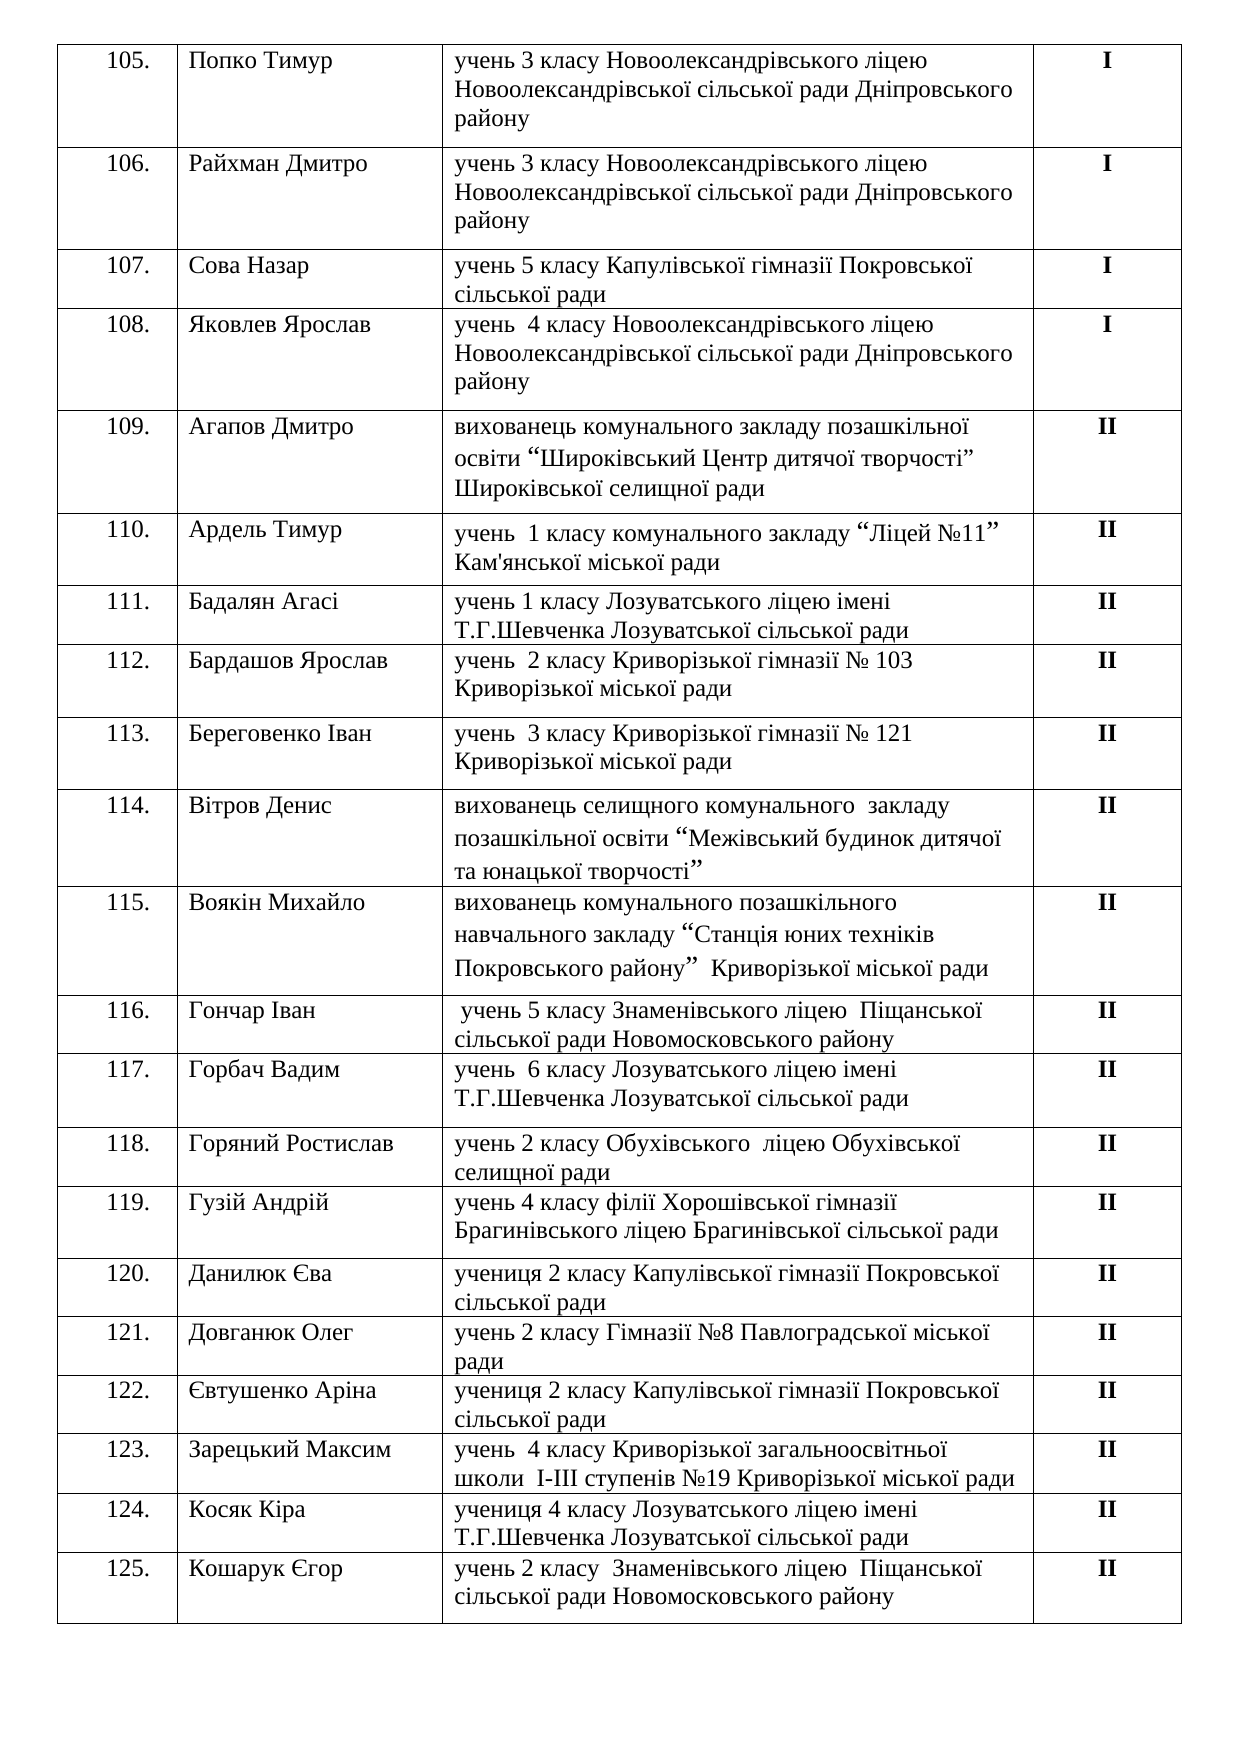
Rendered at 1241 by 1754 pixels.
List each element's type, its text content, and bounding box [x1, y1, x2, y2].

table_cell [58, 1376, 177, 1433]
table_cell ІІ [1034, 887, 1181, 994]
table_cell І [1034, 148, 1181, 249]
table_cell учениця 2 класу Капулівської гімназії Покровської сільської ради [443, 1376, 1033, 1433]
table_cell Бардашов Ярослав [178, 645, 442, 717]
table_cell ІІ [1034, 514, 1181, 585]
table_cell учень 1 класу комунального закладу “Ліцей №11” Кам'янської міської ради [443, 514, 1033, 585]
table_cell учень 4 класу Криворізької загальноосвітньої школи І-ІІІ ступенів №19 Криворізької міської ради [443, 1434, 1033, 1493]
table_cell [58, 586, 177, 644]
table_cell [58, 1259, 177, 1316]
table_cell ІІ [1034, 645, 1181, 717]
table_cell учень 4 класу філії Хорошівської гімназії Брагинівського ліцею Брагинівської сільської ради [443, 1187, 1033, 1257]
table_cell [58, 718, 177, 789]
table_cell [58, 1317, 177, 1374]
table_cell [58, 411, 177, 513]
table_cell [58, 1128, 177, 1186]
table_cell ІІ [1034, 586, 1181, 644]
table_cell Яковлев Ярослав [178, 309, 442, 410]
table_cell ІІ [1034, 1259, 1181, 1316]
table_cell учень 3 класу Новоолександрівського ліцею Новоолександрівської сільської ради Дніпровського району [443, 45, 1033, 147]
table_cell ІІ [1034, 1494, 1181, 1552]
table_cell учень 2 класу Гімназії №8 Павлоградської міської ради [443, 1317, 1033, 1374]
table_cell ІІ [1034, 790, 1181, 886]
table_cell Попко Тимур [178, 45, 442, 147]
table_cell ІІ [1034, 1434, 1181, 1493]
table_cell Райхман Дмитро [178, 148, 442, 249]
table_cell І [1034, 250, 1181, 308]
table_cell Воякін Михайло [178, 887, 442, 994]
table_cell учень 2 класу Обухівського ліцею Обухівської селищної ради [443, 1128, 1033, 1186]
table_cell ІІ [1034, 996, 1181, 1053]
table_cell ІІ [1034, 1376, 1181, 1433]
table_cell учень 5 класу Капулівської гімназії Покровської сільської ради [443, 250, 1033, 308]
table_cell Євтушенко Аріна [178, 1376, 442, 1433]
table_cell учень 6 класу Лозуватського ліцею імені Т.Г.Шевченка Лозуватської сільської ради [443, 1054, 1033, 1127]
table_cell [58, 514, 177, 585]
table_cell Зарецький Максим [178, 1434, 442, 1493]
table_cell Данилюк Єва [178, 1259, 442, 1316]
table_cell ІІ [1034, 1317, 1181, 1374]
table_cell Сова Назар [178, 250, 442, 308]
table_cell учень 2 класу Криворізької гімназії № 103 Криворізької міської ради [443, 645, 1033, 717]
table_cell Вітров Денис [178, 790, 442, 886]
table_cell [58, 996, 177, 1053]
table_cell [58, 1054, 177, 1127]
table_cell Ардель Тимур [178, 514, 442, 585]
table_cell [58, 1494, 177, 1552]
table_cell Косяк Кіра [178, 1494, 442, 1552]
table_cell учень 4 класу Новоолександрівського ліцею Новоолександрівської сільської ради Дніпровського району [443, 309, 1033, 410]
table_cell Гузій Андрій [178, 1187, 442, 1257]
table_cell ІІ [1034, 1054, 1181, 1127]
table_cell вихованець комунального позашкільного навчального закладу “Станція юних техніків Покровського району” Криворізької міської ради [443, 887, 1033, 994]
table_cell учениця 2 класу Капулівської гімназії Покровської сільської ради [443, 1259, 1033, 1316]
table_cell [58, 1434, 177, 1493]
table_cell учень 3 класу Новоолександрівського ліцею Новоолександрівської сільської ради Дніпровського району [443, 148, 1033, 249]
table_cell Береговенко Іван [178, 718, 442, 789]
table_cell ІІ [1034, 1187, 1181, 1257]
table_cell Гончар Іван [178, 996, 442, 1053]
table_cell ІІ [1034, 1553, 1181, 1623]
table_cell [58, 887, 177, 994]
table_cell Бадалян Агасі [178, 586, 442, 644]
table_cell [58, 790, 177, 886]
table_cell [58, 148, 177, 249]
table_cell вихованець селищного комунального закладу позашкільної освіти “Межівський будинок дитячої та юнацької творчості” [443, 790, 1033, 886]
table_cell ІІ [1034, 718, 1181, 789]
table_cell ІІ [1034, 1128, 1181, 1186]
table_cell [58, 1553, 177, 1623]
table_cell І [1034, 309, 1181, 410]
table_cell учень 3 класу Криворізької гімназії № 121 Криворізької міської ради [443, 718, 1033, 789]
table_cell учень 5 класу Знаменівського ліцею Піщанської сільської ради Новомосковського району [443, 996, 1033, 1053]
table_cell [58, 250, 177, 308]
table_cell учень 1 класу Лозуватського ліцею імені Т.Г.Шевченка Лозуватської сільської ради [443, 586, 1033, 644]
table_cell [58, 45, 177, 147]
table_cell [58, 1187, 177, 1257]
table_cell Довганюк Олег [178, 1317, 442, 1374]
table_cell Агапов Дмитро [178, 411, 442, 513]
table_cell І [1034, 45, 1181, 147]
table_cell [58, 309, 177, 410]
table_cell ІІ [1034, 411, 1181, 513]
table_cell [58, 645, 177, 717]
table_cell Кошарук Єгор [178, 1553, 442, 1623]
table_cell Горбач Вадим [178, 1054, 442, 1127]
table_cell учень 2 класу Знаменівського ліцею Піщанської сільської ради Новомосковського району [443, 1553, 1033, 1623]
table_cell Горяний Ростислав [178, 1128, 442, 1186]
table_cell учениця 4 класу Лозуватського ліцею імені Т.Г.Шевченка Лозуватської сільської ради [443, 1494, 1033, 1552]
table_cell вихованець комунального закладу позашкільної освіти “Широківський Центр дитячої творчості” Широківської селищної ради [443, 411, 1033, 513]
